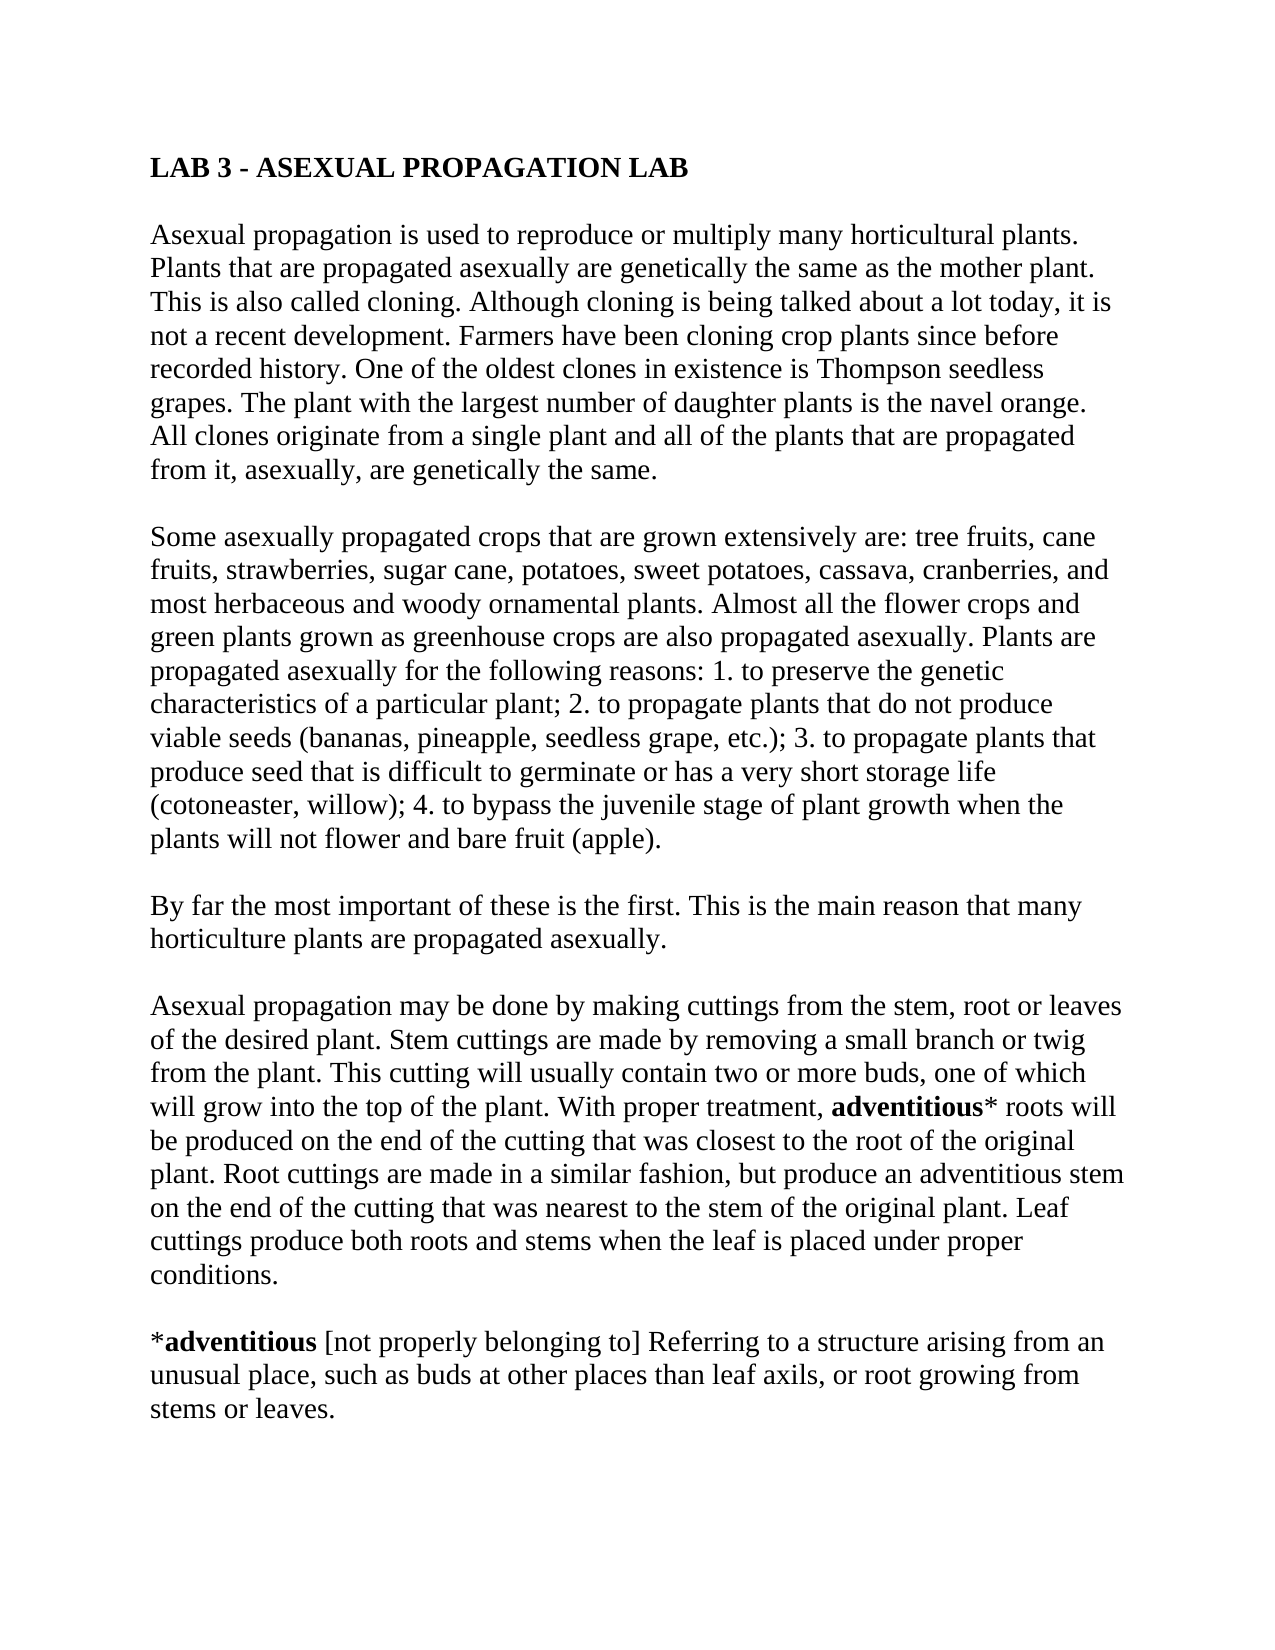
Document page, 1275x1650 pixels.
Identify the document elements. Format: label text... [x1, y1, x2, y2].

text By far the most important of these is the first. This is the main reason that many horticulture plants are propagated asexually. [150, 888, 1125, 955]
text *adventitious [not properly belonging to] Referring to a structure arising from an unusual place, such as buds at other places than leaf axils, or root growing from stems or leaves. [150, 1324, 1125, 1424]
text plant. Root cuttings are made in a similar fashion, but produce an adventitious stem on the end of the cutting that was nearest to the stem of the original plant. Leaf cuttings produce both roots and stems when the leaf is placed under proper conditions. [150, 1156, 1125, 1290]
text Asexual propagation is used to reproduce or multiply many horticultural plants. Plants that are propagated asexually are genetically the same as the mother plant. This is also called cloning. Although cloning is being talked about a lot today, it is not a recent development. Farmers have been cloning crop plants since before recorded history. One of the oldest clones in existence is Thompson seedless grapes. The plant with the largest number of daughter plants is the navel orange. All clones originate from a single plant and all of the plants that are propagated from it, asexually, are genetically the same. [150, 217, 1125, 485]
text LAB 3 - ASEXUAL PROPAGATION LAB [150, 150, 1125, 183]
text Some asexually propagated crops that are grown extensively are: tree fruits, cane fruits, strawberries, sugar cane, potatoes, sweet potatoes, cassava, cranberries, and most herbaceous and woody ornamental plants. Almost all the flower crops and green plants grown as greenhouse crops are also propagated asexually. Plants are propagated asexually for the following reasons: 1. to preserve the genetic characteristics of a particular plant; 2. to propagate plants that do not produce viable seeds (bananas, pineapple, seedless grape, etc.); 3. to propagate plants that produce seed that is difficult to germinate or has a very short storage life (cotoneaster, willow); 4. to bypass the juvenile stage of plant growth when the plants will not flower and bare fruit (apple). [150, 519, 1125, 854]
text Asexual propagation may be done by making cuttings from the stem, root or leaves of the desired plant. Stem cuttings are made by removing a small branch or twig from the plant. This cutting will usually contain two or more buds, one of which will grow into the top of the plant. With proper treatment, adventitious* roots will be produced on the end of the cutting that was closest to the root of the original [150, 988, 1125, 1156]
